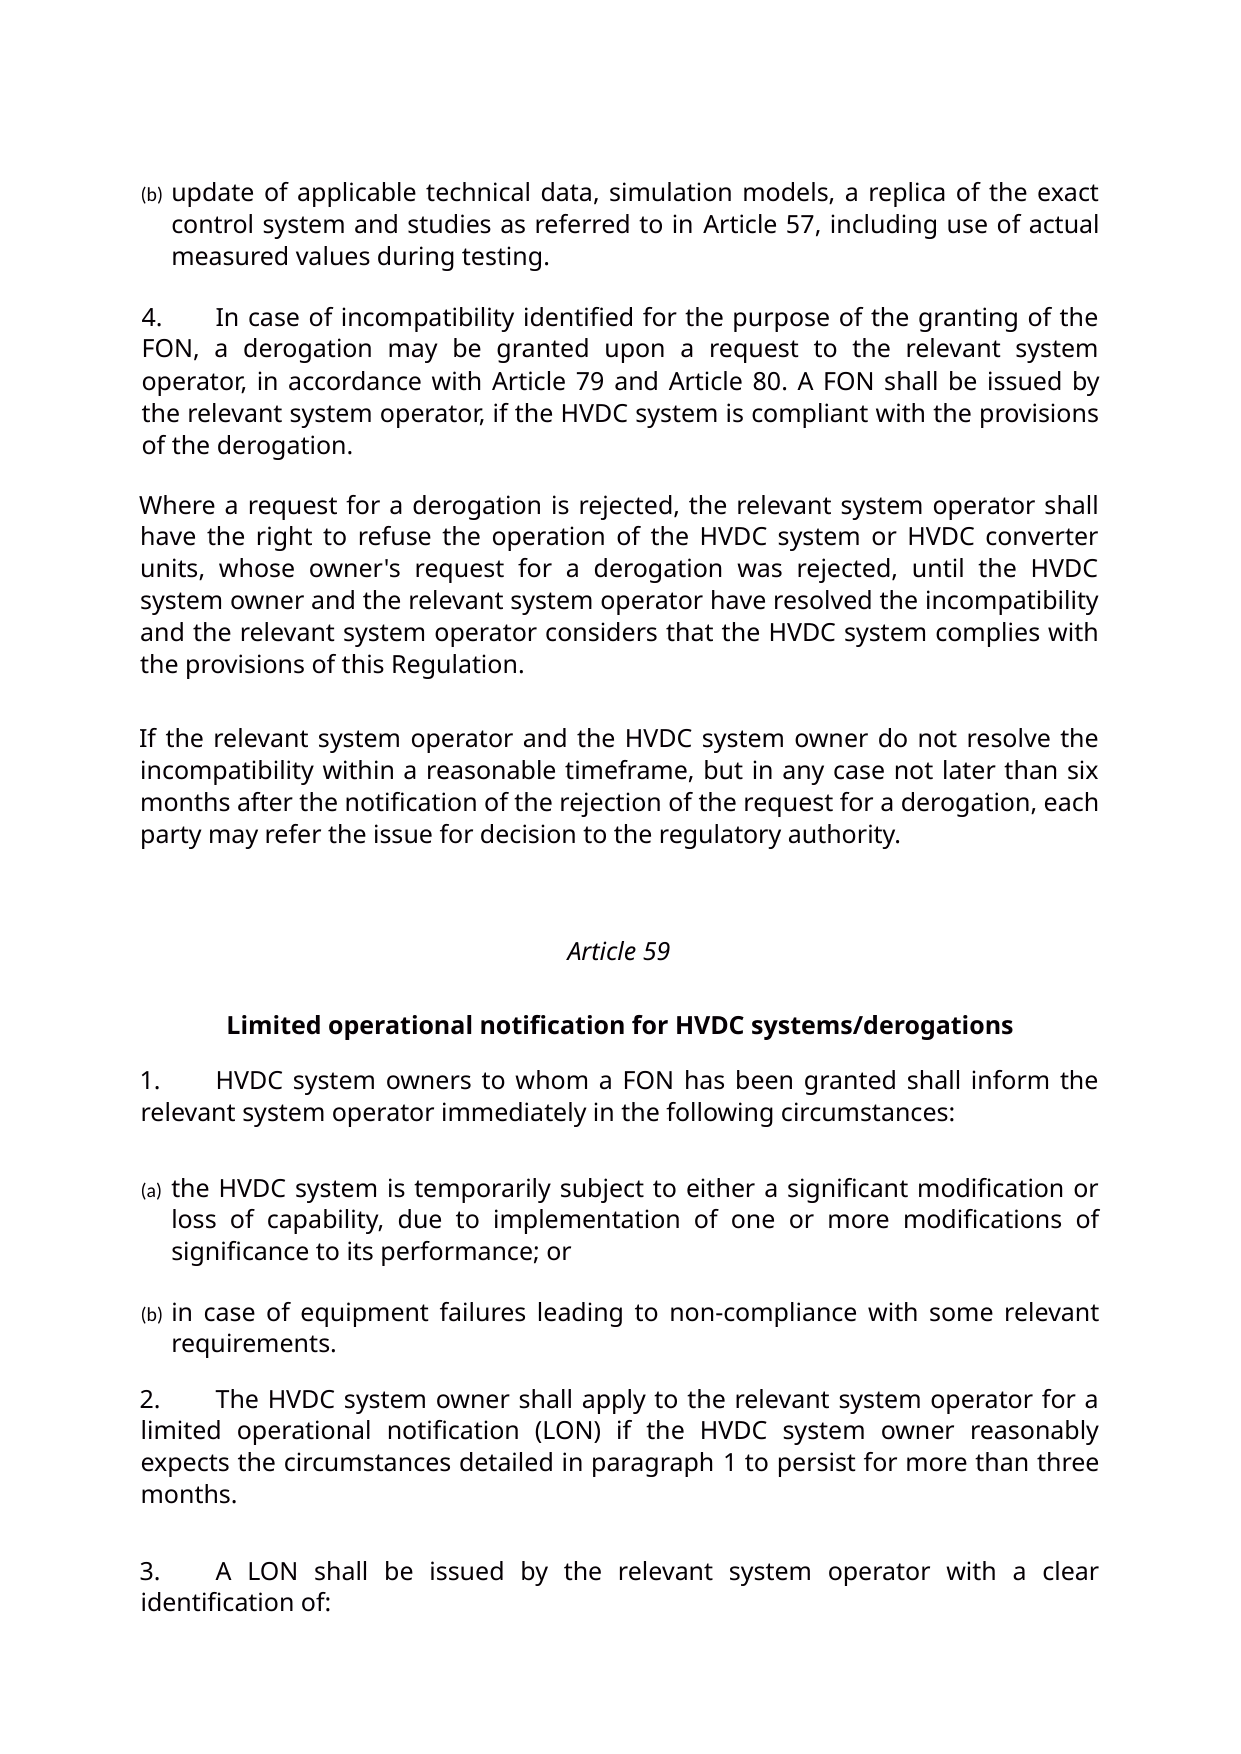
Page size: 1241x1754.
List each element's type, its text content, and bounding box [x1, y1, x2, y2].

list the HVDC system is temporarily subject to either a significant modification or loss of capability, due to implementation of one or more modifications of significance to its performance; or [140, 1172, 1100, 1268]
list In case of incompatibility identified for the purpose of the granting of the FON, a derogation may be granted upon a request to the relevant system operator, in accordance with Article 79 and Article 80. A FON shall be issued by the relevant system operator, if the HVDC system is compliant with the provisions of the derogation. [141, 301, 1100, 461]
list A LON shall be issued by the relevant system operator with a clear identification of: [139, 1555, 1100, 1619]
text Limited operational notification for HVDC systems/derogations [140, 1009, 1100, 1041]
list HVDC system owners to whom a FON has been granted shall inform the relevant system operator immediately in the following circumstances: [139, 1064, 1100, 1128]
subtitle Article 59 [140, 934, 1100, 968]
list update of applicable technical data, simulation models, a replica of the exact control system and studies as referred to in Article 57, including use of actual measured values during testing. [140, 176, 1100, 272]
text If the relevant system operator and the HVDC system owner do not resolve the incompatibility within a reasonable timeframe, but in any case not later than six months after the notification of the rejection of the request for a derogation, each party may refer the issue for decision to the regulatory authority. [139, 722, 1100, 851]
list in case of equipment failures leading to non-compliance with some relevant requirements. [140, 1295, 1100, 1359]
text Where a request for a derogation is rejected, the relevant system operator shall have the right to refuse the operation of the HVDC system or HVDC converter units, whose owner's request for a derogation was rejected, until the HVDC system owner and the relevant system operator have resolved the incompatibility and the relevant system operator considers that the HVDC system complies with the provisions of this Regulation. [139, 489, 1100, 681]
list The HVDC system owner shall apply to the relevant system operator for a limited operational notification (LON) if the HVDC system owner reasonably expects the circumstances detailed in paragraph 1 to persist for more than three months. [139, 1383, 1100, 1511]
